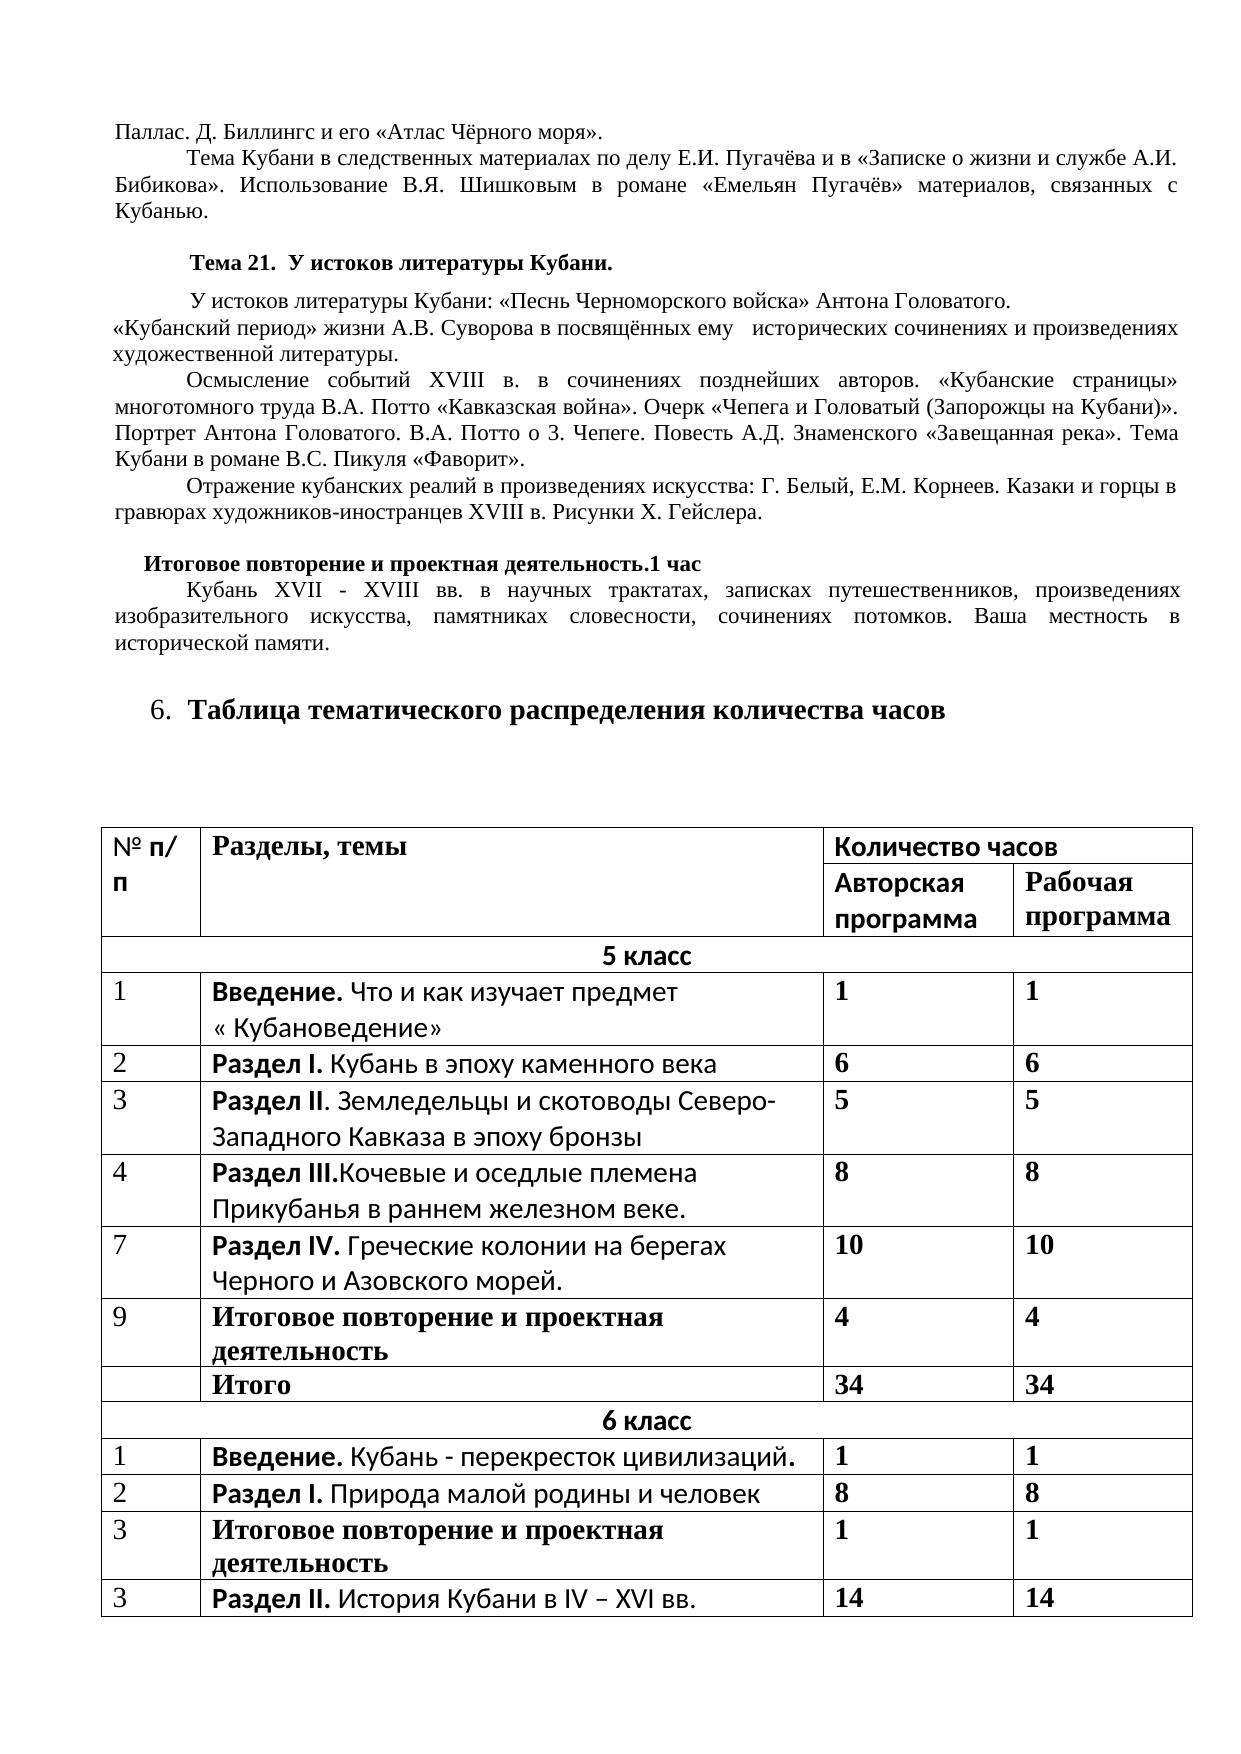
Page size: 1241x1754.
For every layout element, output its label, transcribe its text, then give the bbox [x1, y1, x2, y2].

table_cell 6 [1014, 1046, 1192, 1081]
table_cell 3 [102, 1512, 200, 1579]
text Кубань XVII - XVIII вв. в научных трактатах, записках путешественников, произведениях изобразительного искусства, памятниках словесности, сочинениях потомков. Ваша местность в исторической памяти. [114, 576, 1181, 655]
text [114, 118, 1179, 144]
table_header Количество часов [824, 828, 1192, 863]
table_cell 8 [1014, 1475, 1192, 1511]
table_cell 34 [1014, 1367, 1192, 1401]
table_cell 14 [824, 1580, 1013, 1616]
table_cell 2 [102, 1475, 200, 1511]
table_cell 1 [1014, 1512, 1192, 1579]
table_header Разделы, темы [201, 828, 823, 936]
table_cell 8 [824, 1155, 1013, 1226]
table_cell 5 класс [102, 937, 1192, 972]
table_cell 1 [824, 973, 1013, 1044]
table_cell [102, 1367, 200, 1401]
table_cell 1 [1014, 1439, 1192, 1474]
text Тема 21. У истоков литературы Кубани. [114, 248, 1181, 275]
table_cell 1 [1014, 973, 1192, 1044]
table_cell 34 [824, 1367, 1013, 1401]
table_cell 14 [1014, 1580, 1192, 1616]
table_cell 7 [102, 1227, 200, 1298]
table_cell Авторская программа [824, 864, 1013, 936]
table_cell 1 [102, 973, 200, 1044]
text Итоговое повторение и проектная деятельность.1 час [112, 549, 1181, 576]
text Отражение кубанских реалий в произведениях искусства: Г. Белый, Е.М. Корнеев. Казаки и горцы в гравюрах художников-иностранцев XVIII в. Рисунки X. Гейслера. [114, 472, 1179, 524]
table_cell 4 [102, 1155, 200, 1226]
table_cell 4 [824, 1299, 1013, 1366]
table_cell Раздел I. Кубань в эпоху каменного века [201, 1046, 823, 1081]
table_cell Итоговое повторение и проектная деятельность [201, 1299, 823, 1366]
table_cell 4 [1014, 1299, 1192, 1366]
table_cell 6 [824, 1046, 1013, 1081]
table_cell 2 [102, 1046, 200, 1081]
table_cell 3 [102, 1082, 200, 1153]
table_cell 6 класс [102, 1402, 1192, 1437]
table_header № п/п [102, 828, 200, 936]
table_cell 9 [102, 1299, 200, 1366]
table_cell 1 [102, 1439, 200, 1474]
table_cell Раздел II. История Кубани в IV – XVI вв. [201, 1580, 823, 1616]
table_cell Раздел II. Земледельцы и скотоводы Северо-Западного Кавказа в эпоху бронзы [201, 1082, 823, 1153]
text «Кубанский период» жизни А.В. Суворова в посвящённых ему исторических сочинениях и произведениях художественной литературы. [112, 314, 1179, 366]
text Осмысление событий XVIII в. в сочинениях позднейших авторов. «Кубанские страницы» многотомного труда В.А. Потто «Кавказская война». Очерк «Чепега и Головатый (Запорожцы на Кубани)». Портрет Антона Головатого. В.А. Потто о 3. Чепеге. Повесть А.Д. Знаменского «Завещанная река». Тема Кубани в романе В.С. Пикуля «Фаворит». [114, 366, 1179, 472]
table_cell 10 [1014, 1227, 1192, 1298]
table_cell 5 [1014, 1082, 1192, 1153]
table_cell 8 [1014, 1155, 1192, 1226]
table_cell 3 [102, 1580, 200, 1616]
text Тема Кубани в следственных материалах по делу Е.И. Пугачёва и в «Записке о жизни и службе А.И. Бибикова». Использование В.Я. Шишковым в романе «Емельян Пугачёв» материалов, связанных с Кубанью. [114, 144, 1179, 223]
table_cell Введение. Кубань - перекресток цивилизаций. [201, 1439, 823, 1474]
table_cell Введение. Что и как изучает предмет « Кубановедение» [201, 973, 823, 1044]
table_cell Раздел III.Кочевые и оседлые племена Прикубанья в раннем железном веке. [201, 1155, 823, 1226]
table_cell Раздел IV. Греческие колонии на берегах Черного и Азовского морей. [201, 1227, 823, 1298]
table_cell 1 [824, 1439, 1013, 1474]
table_cell 5 [824, 1082, 1013, 1153]
list Таблица тематического распределения количества часов [150, 692, 1181, 726]
text У истоков литературы Кубани: «Песнь Черноморского войска» Антона Головатого. [114, 287, 1179, 314]
table_cell Итого [201, 1367, 823, 1401]
table_cell Рабочая программа [1014, 864, 1192, 936]
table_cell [201, 1512, 823, 1579]
table_cell Раздел I. Природа малой родины и человек [201, 1475, 823, 1511]
table_cell 1 [824, 1512, 1013, 1579]
table_cell 8 [824, 1475, 1013, 1511]
table_cell 10 [824, 1227, 1013, 1298]
